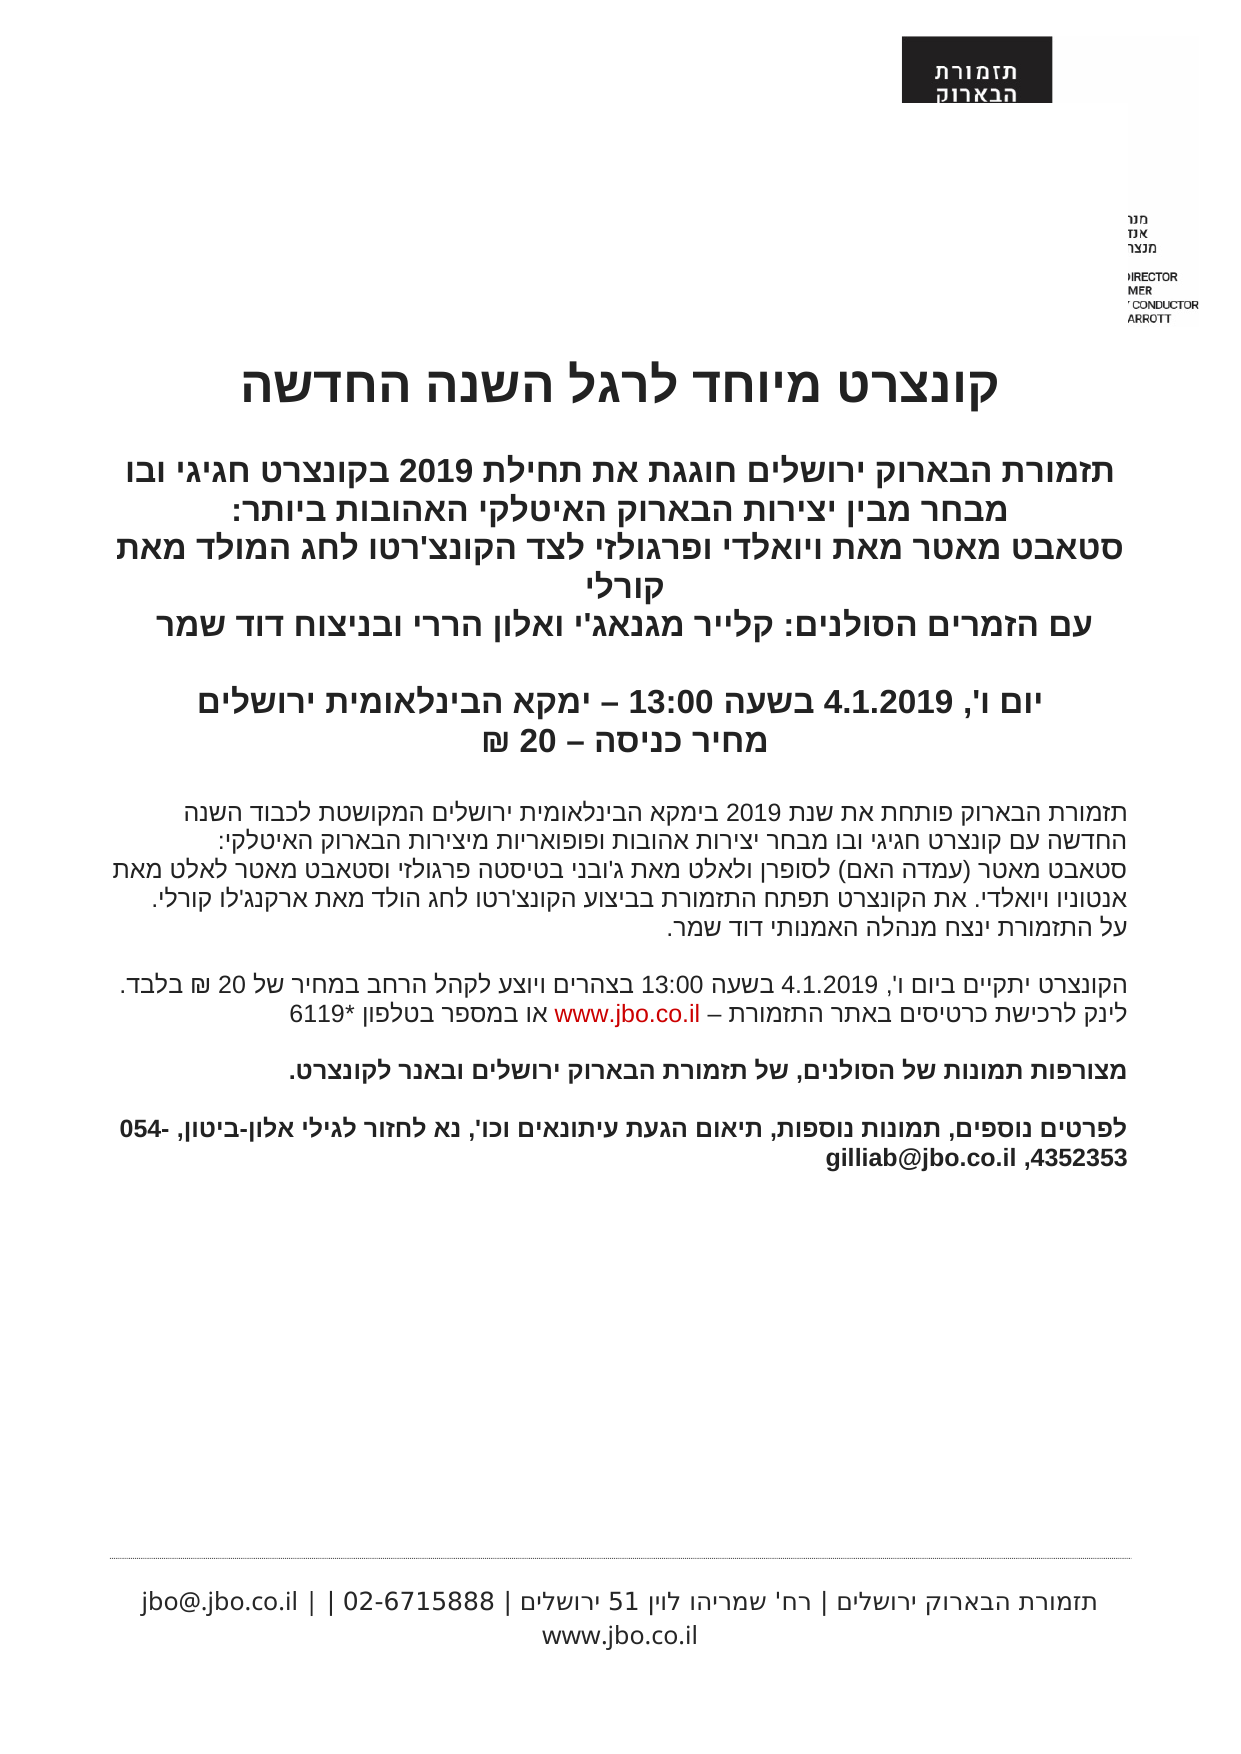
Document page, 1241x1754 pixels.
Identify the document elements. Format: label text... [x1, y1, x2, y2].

text מצורפות תמונות של הסולנים, של תזמורת הבארוק ירושלים ובאנר לקונצרט. [112, 1056, 1128, 1085]
text יום ו', 4.1.2019 בשעה 13:00 – ימקא הבינלאומית ירושלים [112, 682, 1128, 721]
text קונצרט מיוחד לרגל השנה החדשה [112, 356, 1128, 413]
text על התזמורת ינצח מנהלה האמנותי דוד שמר. [112, 912, 1128, 941]
text לפרטים נוספים, תמונות נוספות, תיאום הגעת עיתונאים וכו', נא לחזור לגילי אלון-ביטון, 054-4352353, gilliab@jbo.co.il [112, 1114, 1128, 1171]
text תזמורת הבארוק פותחת את שנת 2019 בימקא הבינלאומית ירושלים המקושטת לכבוד השנה החדשה עם קונצרט חגיגי ובו מבחר יצירות אהובות ופופואריות מיצירות הבארוק האיטלקי: [112, 797, 1128, 855]
text עם הזמרים הסולנים: קלייר מגנאג'י ואלון הררי ובניצוח דוד שמר [112, 605, 1128, 644]
picture [901, 36, 1199, 327]
text הקונצרט יתקיים ביום ו', 4.1.2019 בשעה 13:00 בצהרים ויוצע לקהל הרחב במחיר של 20 ₪ בלבד. לינק לרכישת כרטיסים באתר התזמורת – www.jbo.co.il או במספר בטלפון *6119 [112, 970, 1128, 1027]
text סטאבט מאטר (עמדה האם) לסופרן ולאלט מאת ג'ובני בטיסטה פרגולזי וסטאבט מאטר לאלט מאת אנטוניו ויואלדי. את הקונצרט תפתח התזמורת בביצוע הקונצ'רטו לחג הולד מאת ארקנג'לו קורלי. [112, 855, 1128, 912]
text מחיר כניסה – 20 ₪ [112, 721, 1128, 759]
text תזמורת הבארוק ירושלים חוגגת את תחילת 2019 בקונצרט חגיגי ובו מבחר מבין יצירות הבארוק האיטלקי האהובות ביותר: [112, 452, 1128, 528]
text סטאבט מאטר מאת ויואלדי ופרגולזי לצד הקונצ'רטו לחג המולד מאת קורלי [112, 528, 1128, 605]
